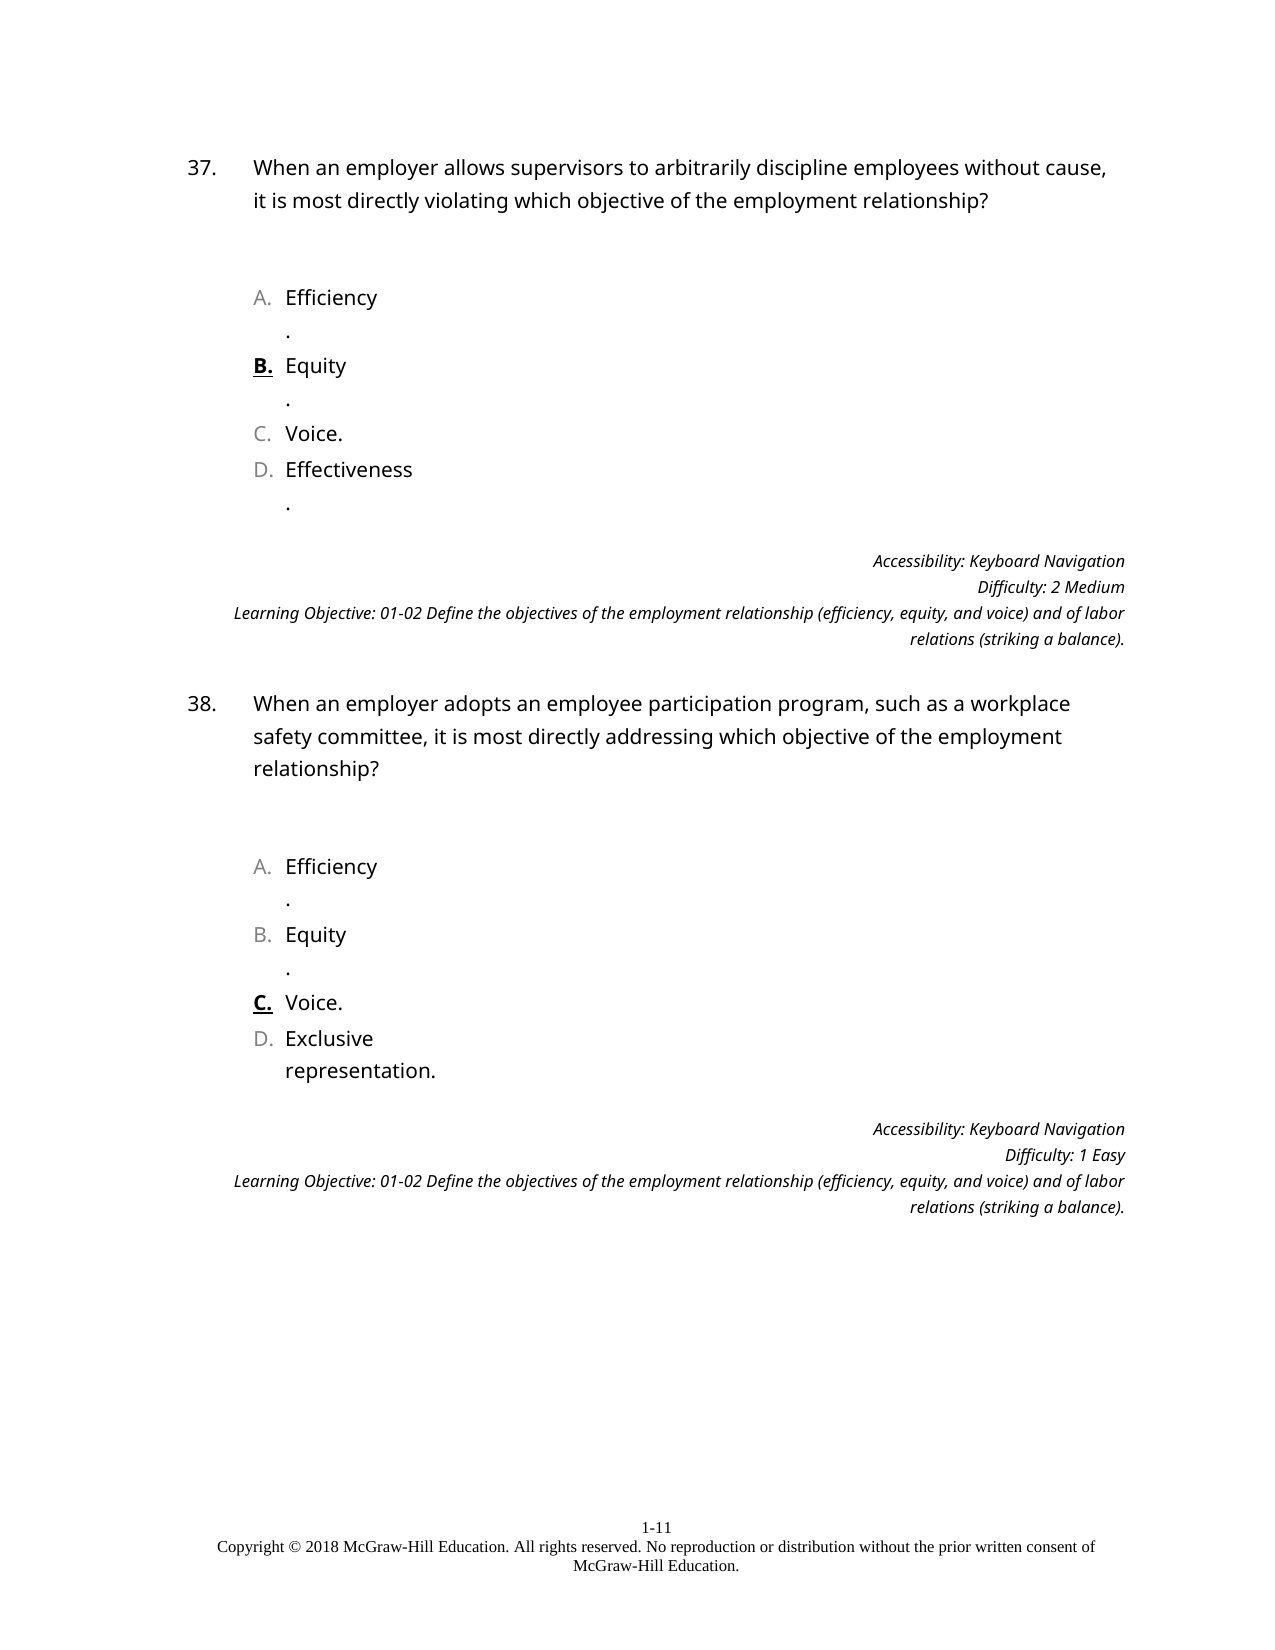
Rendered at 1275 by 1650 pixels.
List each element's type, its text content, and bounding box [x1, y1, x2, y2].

table_header When an employer adopts an employee participation program, such as a workplace safety committee, it is most directly addressing which objective of the employment relationship? [253, 689, 1125, 1089]
table_header 38. [188, 689, 253, 1089]
table_header Accessibility: Keyboard Navigation Difficulty: 1 Easy Learning Objective: 01-02 Define the objectives of the employment relationship (efficiency, equity, and voice) and of labor relations (striking a balance). [188, 1118, 1125, 1255]
table_header 37. [188, 153, 253, 520]
table_header Accessibility: Keyboard Navigation Difficulty: 2 Medium Learning Objective: 01-02 Define the objectives of the employment relationship (efficiency, equity, and voice) and of labor relations (striking a balance). [188, 549, 1125, 686]
table_header When an employer allows supervisors to arbitrarily discipline employees without cause, it is most directly violating which objective of the employment relationship? [253, 153, 1125, 520]
